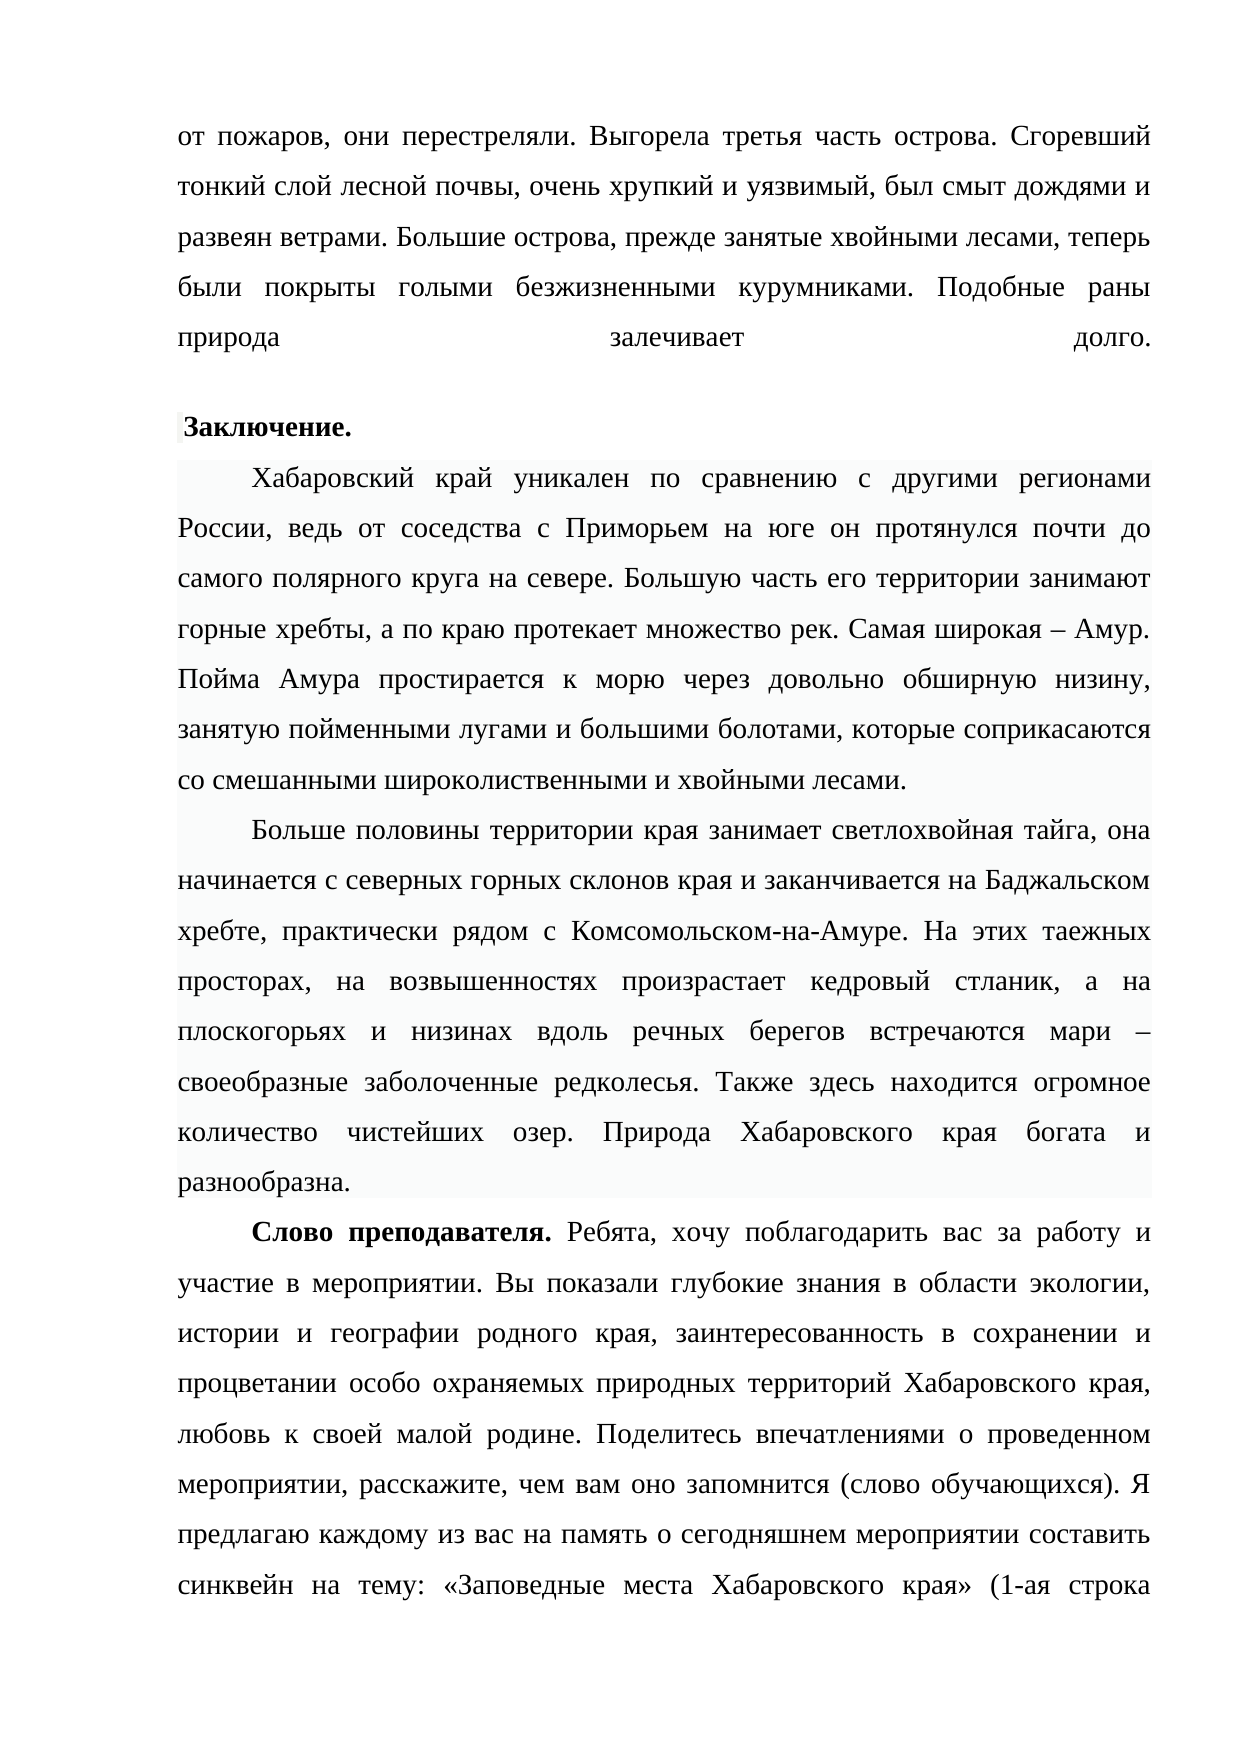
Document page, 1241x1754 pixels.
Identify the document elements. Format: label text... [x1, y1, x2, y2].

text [177, 118, 1152, 395]
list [177, 1214, 1152, 1600]
text Хабаровский край уникален по сравнению с другими регионами России, ведь от соседства с Приморьем на юге он протянулся почти до самого полярного круга на севере. Большую часть его территории занимают горные хребты, а по краю протекает множество рек. Самая широкая – Амур. Пойма Амура простирается к морю через довольно обширную низину, занятую пойменными лугами и большими болотами, которые соприкасаются со смешанными широколиственными и хвойными лесами. [177, 460, 1152, 795]
text Больше половины территории края занимает светлохвойная тайга, она начинается с северных горных склонов края и заканчивается на Баджальском хребте, практически рядом с Комсомольском-на-Амуре. На этих таежных просторах, на возвышенностях произрастает кедровый стланик, а на плоскогорьях и низинах вдоль речных берегов встречаются мари – своеобразные заболоченные редколесья. Также здесь находится огромное количество чистейших озер. Природа Хабаровского края богата и разнообразна. [177, 812, 1152, 1198]
text Заключение. [177, 409, 1152, 443]
